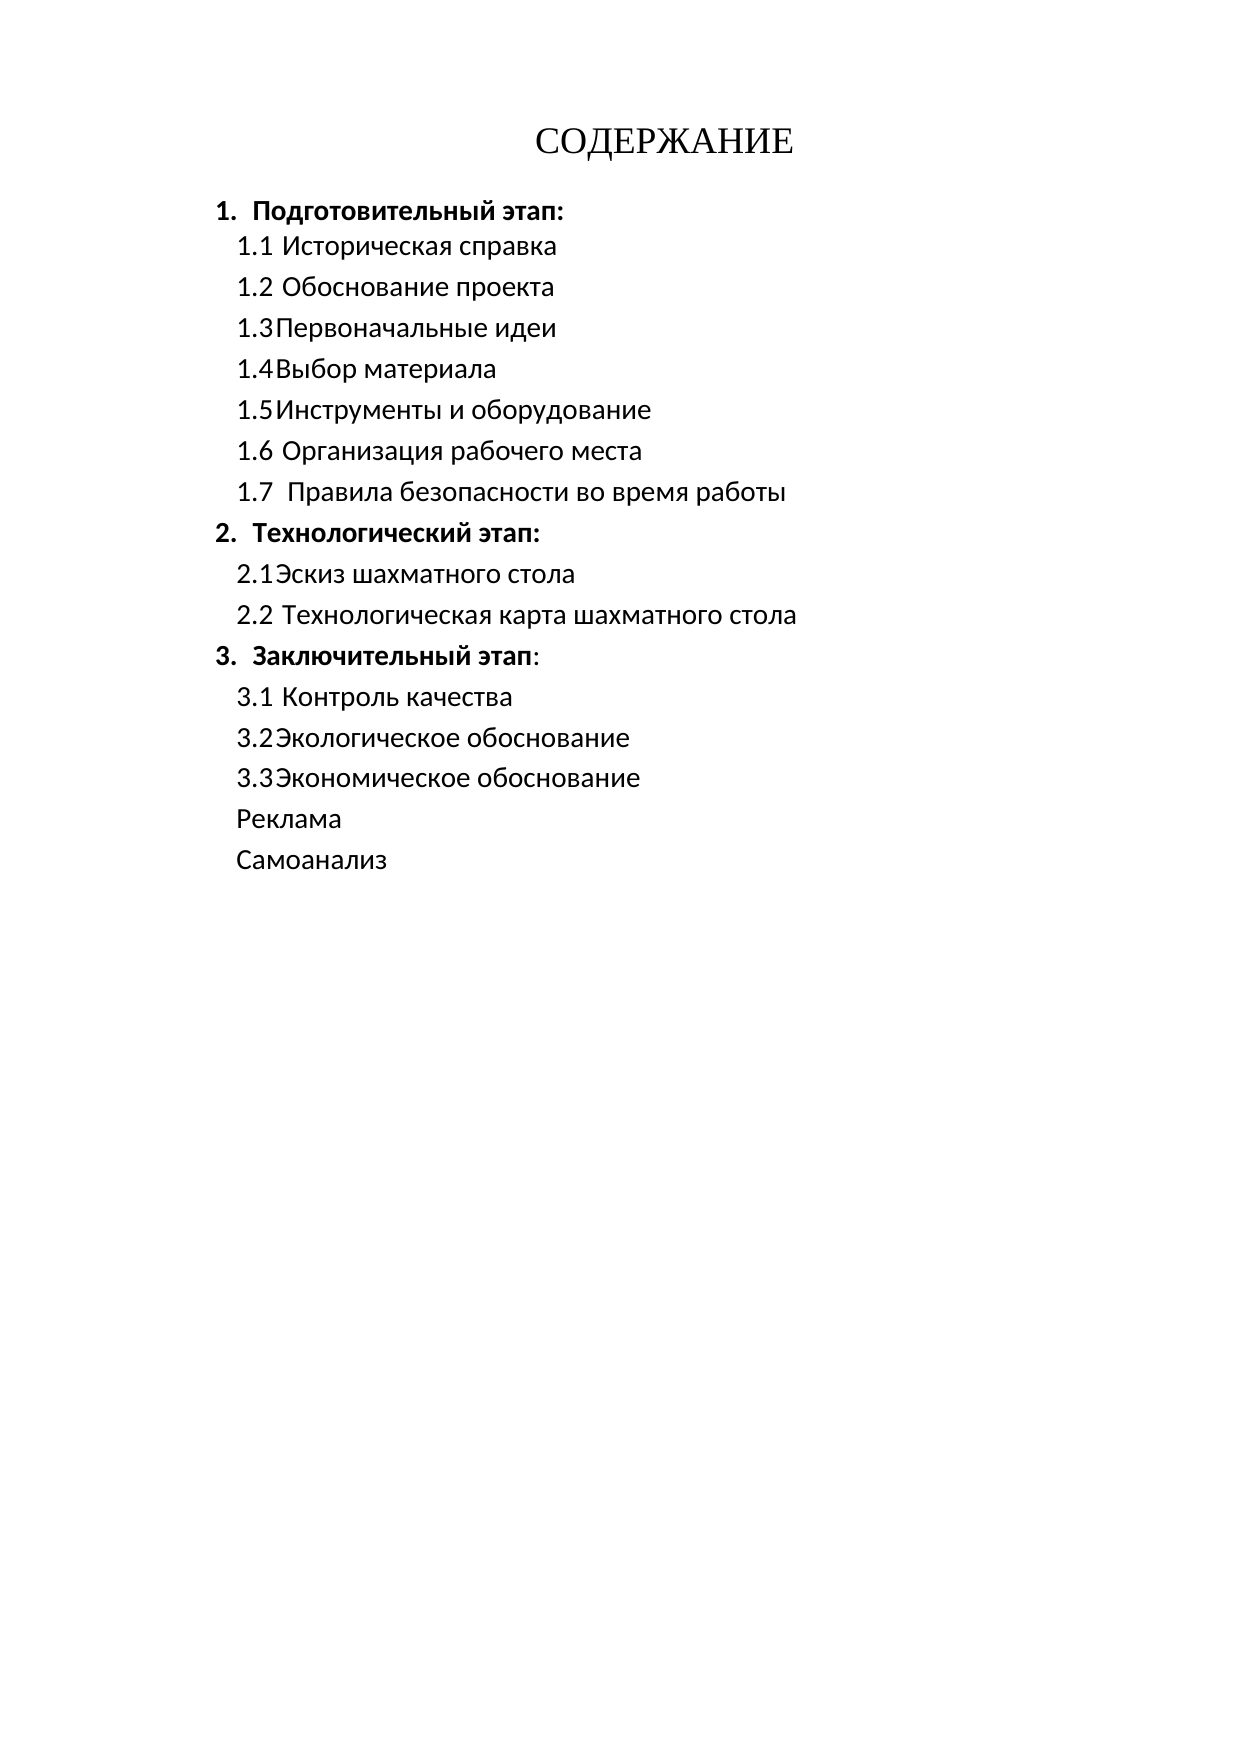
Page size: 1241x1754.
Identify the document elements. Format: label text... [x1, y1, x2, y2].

list Историческая справка [236, 227, 1019, 263]
list Правила безопасности во время работы [236, 473, 1033, 509]
list Заключительный этап: [215, 637, 1152, 672]
list Технологический этап: [215, 514, 1152, 549]
list Обоснование проекта [236, 268, 1033, 304]
list Выбор материала [236, 350, 1033, 386]
list Инструменты и оборудование [236, 391, 1033, 427]
list Экологическое обоснование [236, 719, 1152, 754]
list Технологическая карта шахматного стола [236, 596, 1152, 631]
list Эскиз шахматного стола [236, 555, 1152, 591]
list Первоначальные идеи [236, 309, 1033, 345]
list Самоанализ [236, 841, 1152, 877]
text СОДЕРЖАНИЕ [177, 118, 1152, 161]
list Экономическое обоснование [236, 759, 1152, 795]
list Организация рабочего места [236, 432, 1033, 468]
list Реклама [236, 801, 1152, 836]
list Подготовительный этап: [215, 192, 1152, 227]
list Контроль качества [236, 678, 1152, 713]
